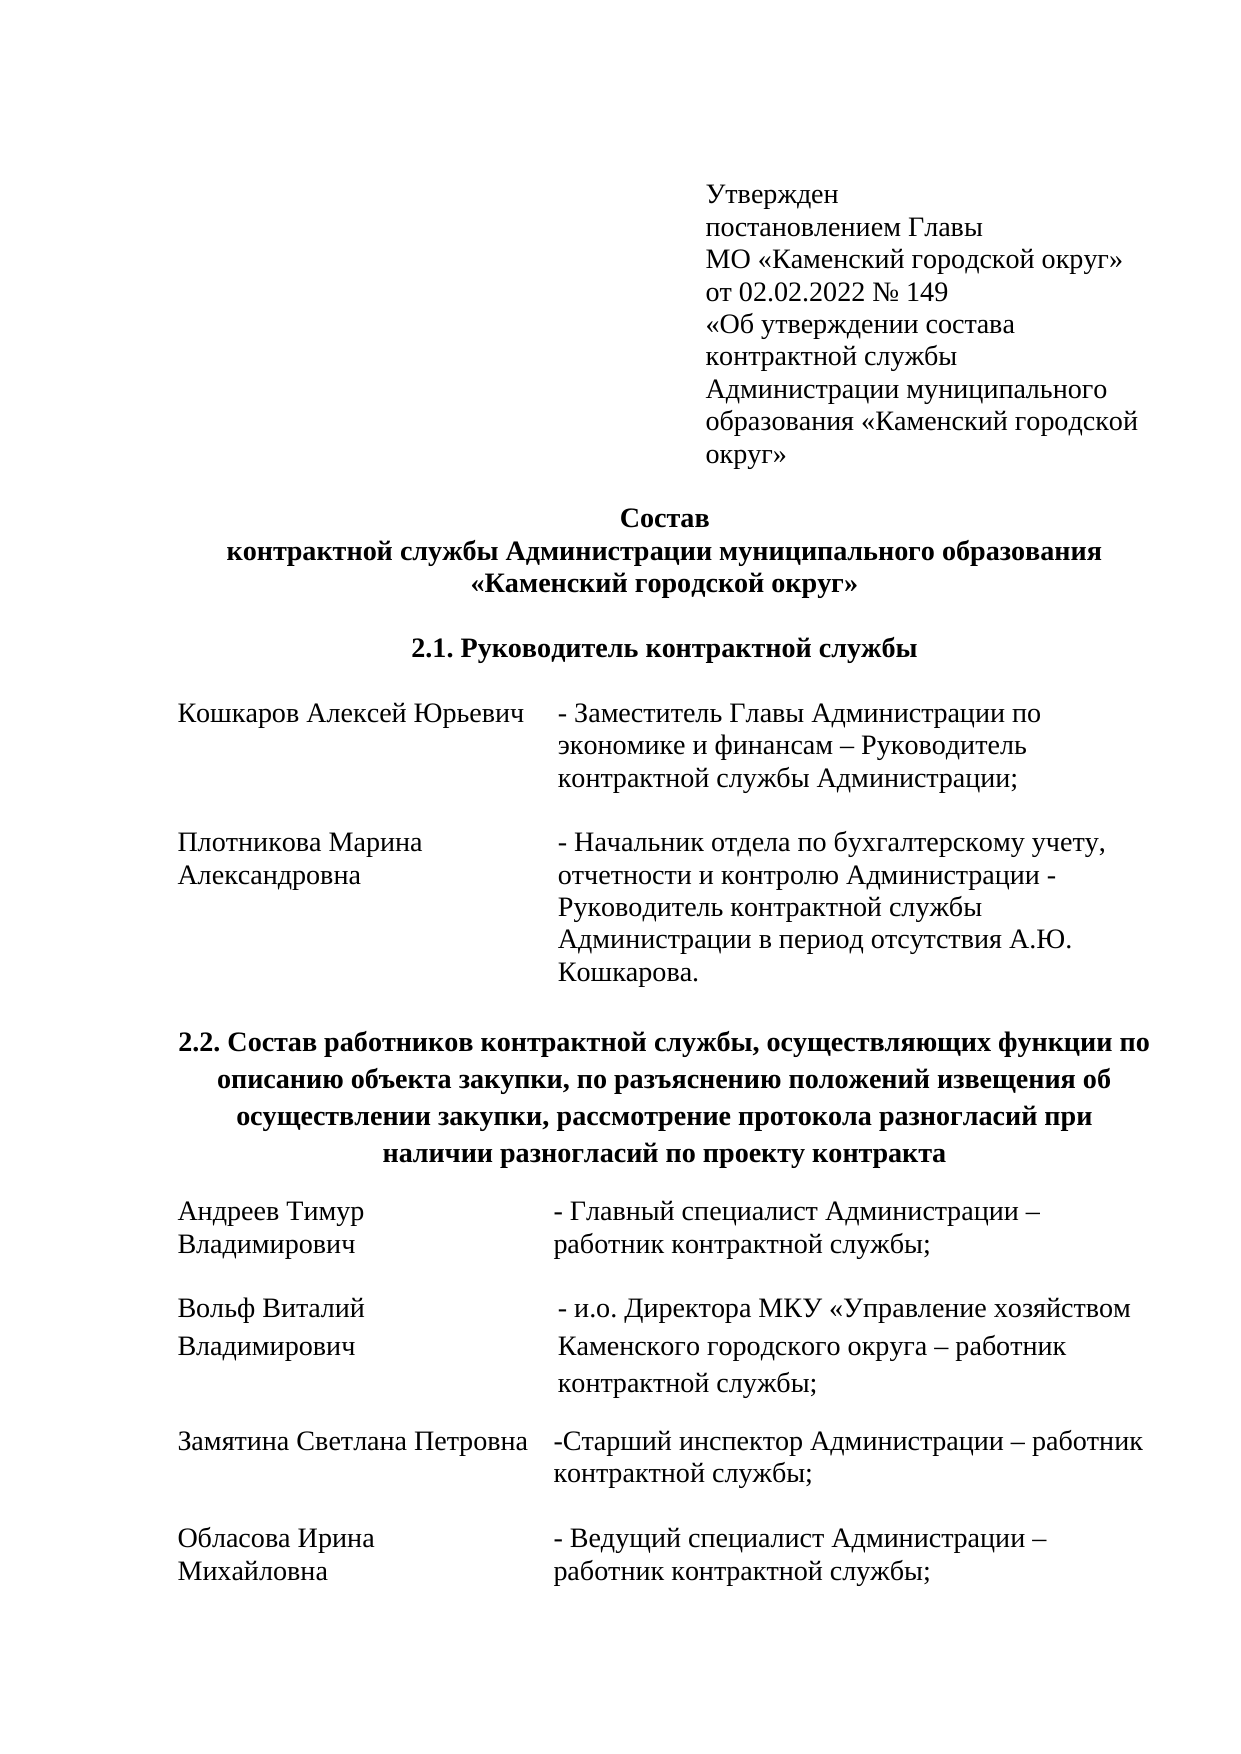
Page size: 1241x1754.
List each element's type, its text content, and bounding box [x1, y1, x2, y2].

text контрактной службы Администрации муниципального образования «Каменский городской округ» [177, 534, 1152, 599]
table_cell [542, 1521, 1163, 1618]
table_cell - Главный специалист Администрации – работник контрактной службы; [542, 1194, 1163, 1292]
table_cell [166, 1521, 542, 1618]
table_cell - Начальник отдела по бухгалтерскому учету, отчетности и контролю Администрации - Руководитель контрактной службы Администрации в период отсутствия А.Ю. Кошкарова. [546, 825, 1163, 987]
table_cell -Старший инспектор Администрации – работник контрактной службы; [542, 1424, 1163, 1521]
table_cell - Заместитель Главы Администрации по экономике и финансам – Руководитель контрактной службы Администрации; [546, 696, 1163, 825]
table_header 2.2. Состав работников контрактной службы, осуществляющих функции по описанию объекта закупки, по разъяснению положений извещения об осуществлении закупки, рассмотрение протокола разногласий при наличии разногласий по проекту контракта [166, 1025, 1163, 1194]
table_cell Андреев Тимур Владимирович [166, 1194, 542, 1292]
table_header 2.1. Руководитель контрактной службы [166, 631, 1163, 696]
text Состав [177, 501, 1152, 534]
table_cell Кошкаров Алексей Юрьевич [166, 696, 546, 825]
table_cell Вольф Виталий Владимирович [166, 1292, 546, 1424]
table_cell - и.о. Директора МКУ «Управление хозяйством Каменского городского округа – работник контрактной службы; [546, 1292, 1163, 1424]
table_header Утвержден постановлением Главы МО «Каменский городской округ» от 02.02.2022 № 149 «Об утверждении состава контрактной службы Администрации муниципального образования «Каменский городской округ» [694, 178, 1163, 469]
table_cell Плотникова Марина Александровна [166, 825, 546, 987]
table_cell Замятина Светлана Петровна [166, 1424, 542, 1521]
